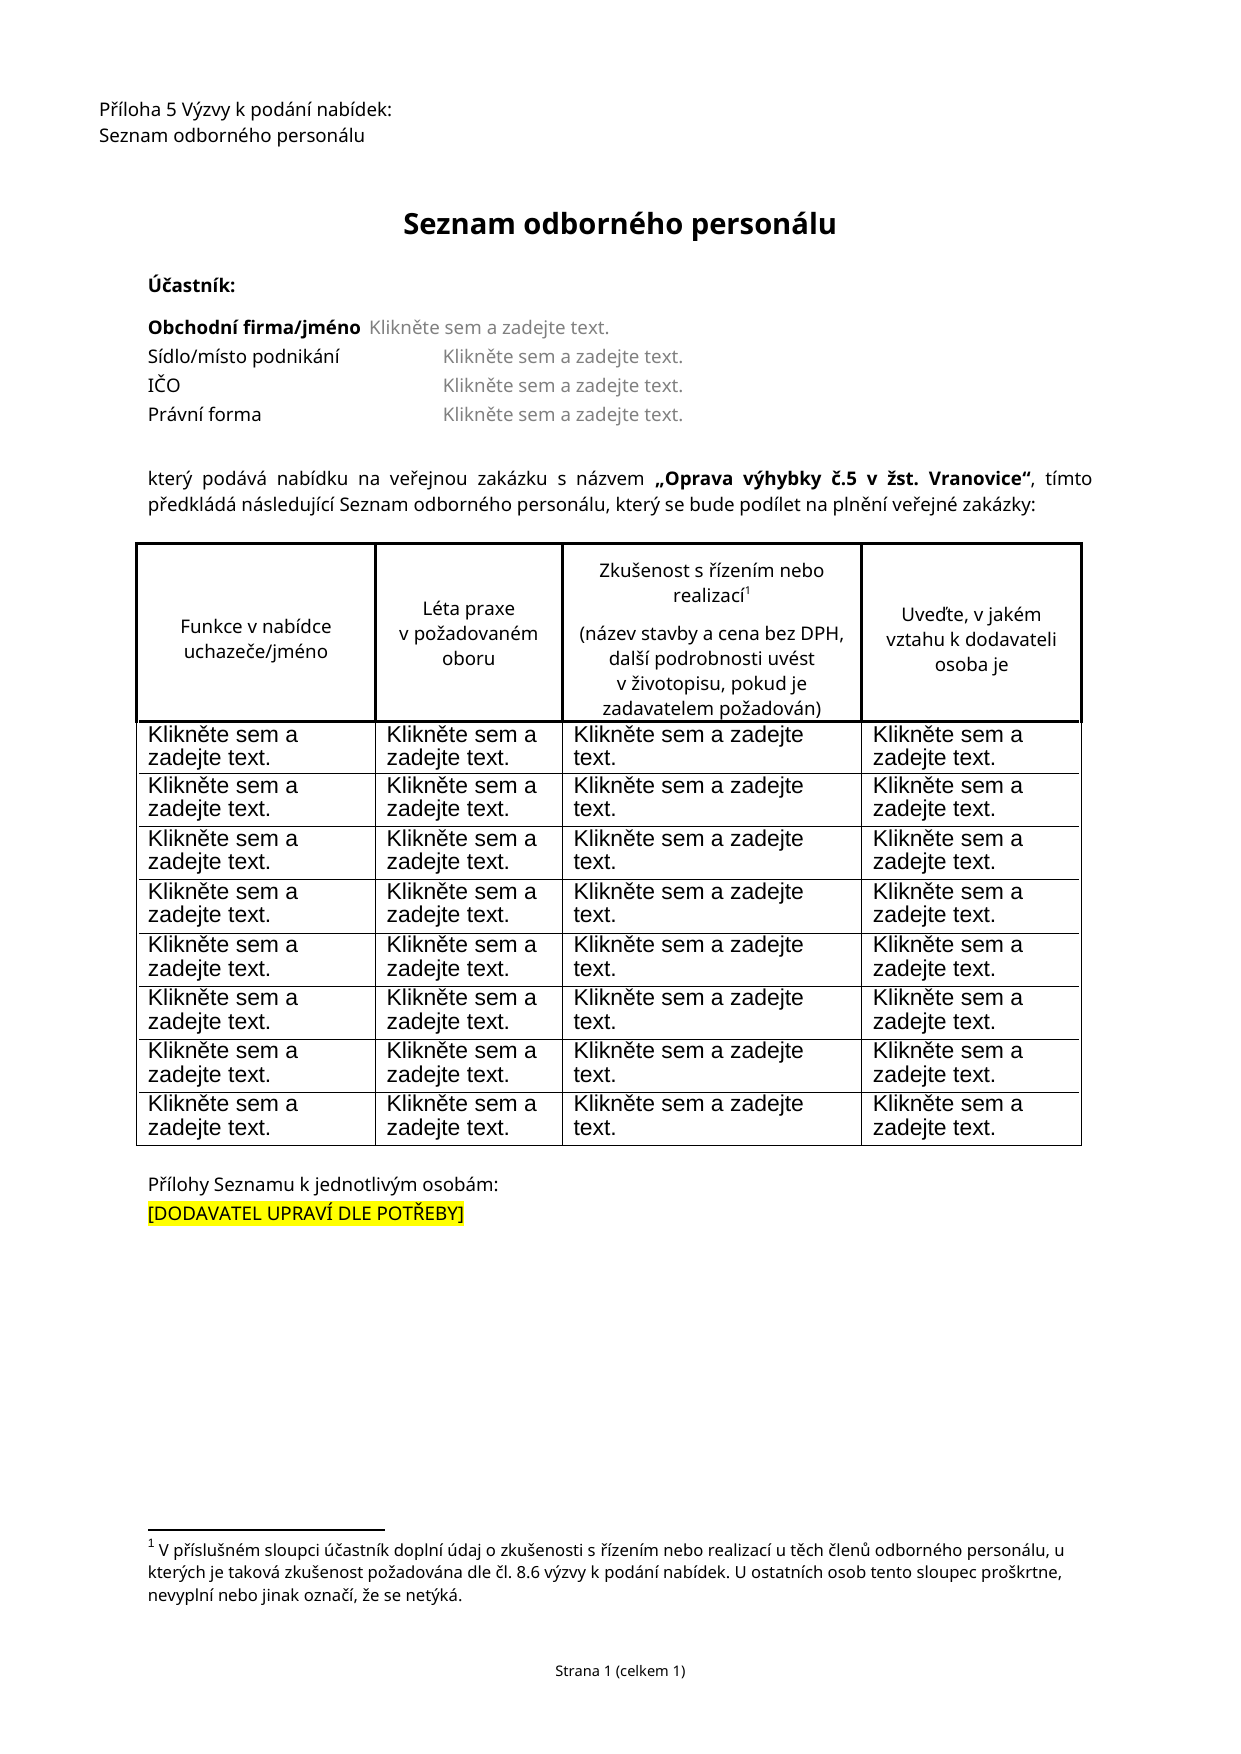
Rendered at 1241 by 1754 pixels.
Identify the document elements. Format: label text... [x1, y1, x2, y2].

text který podává nabídku na veřejnou zakázku s názvem „Oprava výhybky č.5 v žst. Vranovice“, tímto předkládá následující Seznam odborného personálu, který se bude podílet na plnění veřejné zakázky: [148, 465, 1093, 516]
text [DODAVATEL UPRAVÍ DLE POTŘEBY] [148, 1197, 1092, 1226]
text Obchodní firma/jméno [148, 311, 1093, 340]
text Sídlo/místo podnikání [148, 340, 1093, 369]
text Přílohy Seznamu k jednotlivým osobám: [148, 1172, 1093, 1197]
table_header Funkce v nabídce uchazeče/jméno [138, 545, 374, 720]
table_header Léta praxe v požadovaném oboru [377, 545, 561, 720]
table_header Zkušenost s řízením nebo realizací (název stavby a cena bez DPH, další podrobnosti uvést v životopisu, pokud je zadavatelem požadován) [564, 545, 860, 720]
title Seznam odborného personálu [148, 203, 1093, 243]
text Účastník: [148, 268, 1093, 299]
text Právní forma [148, 398, 1093, 427]
text IČO [148, 369, 1093, 398]
table_header Uveďte, v jakém vztahu k dodavateli osoba je [863, 545, 1080, 720]
